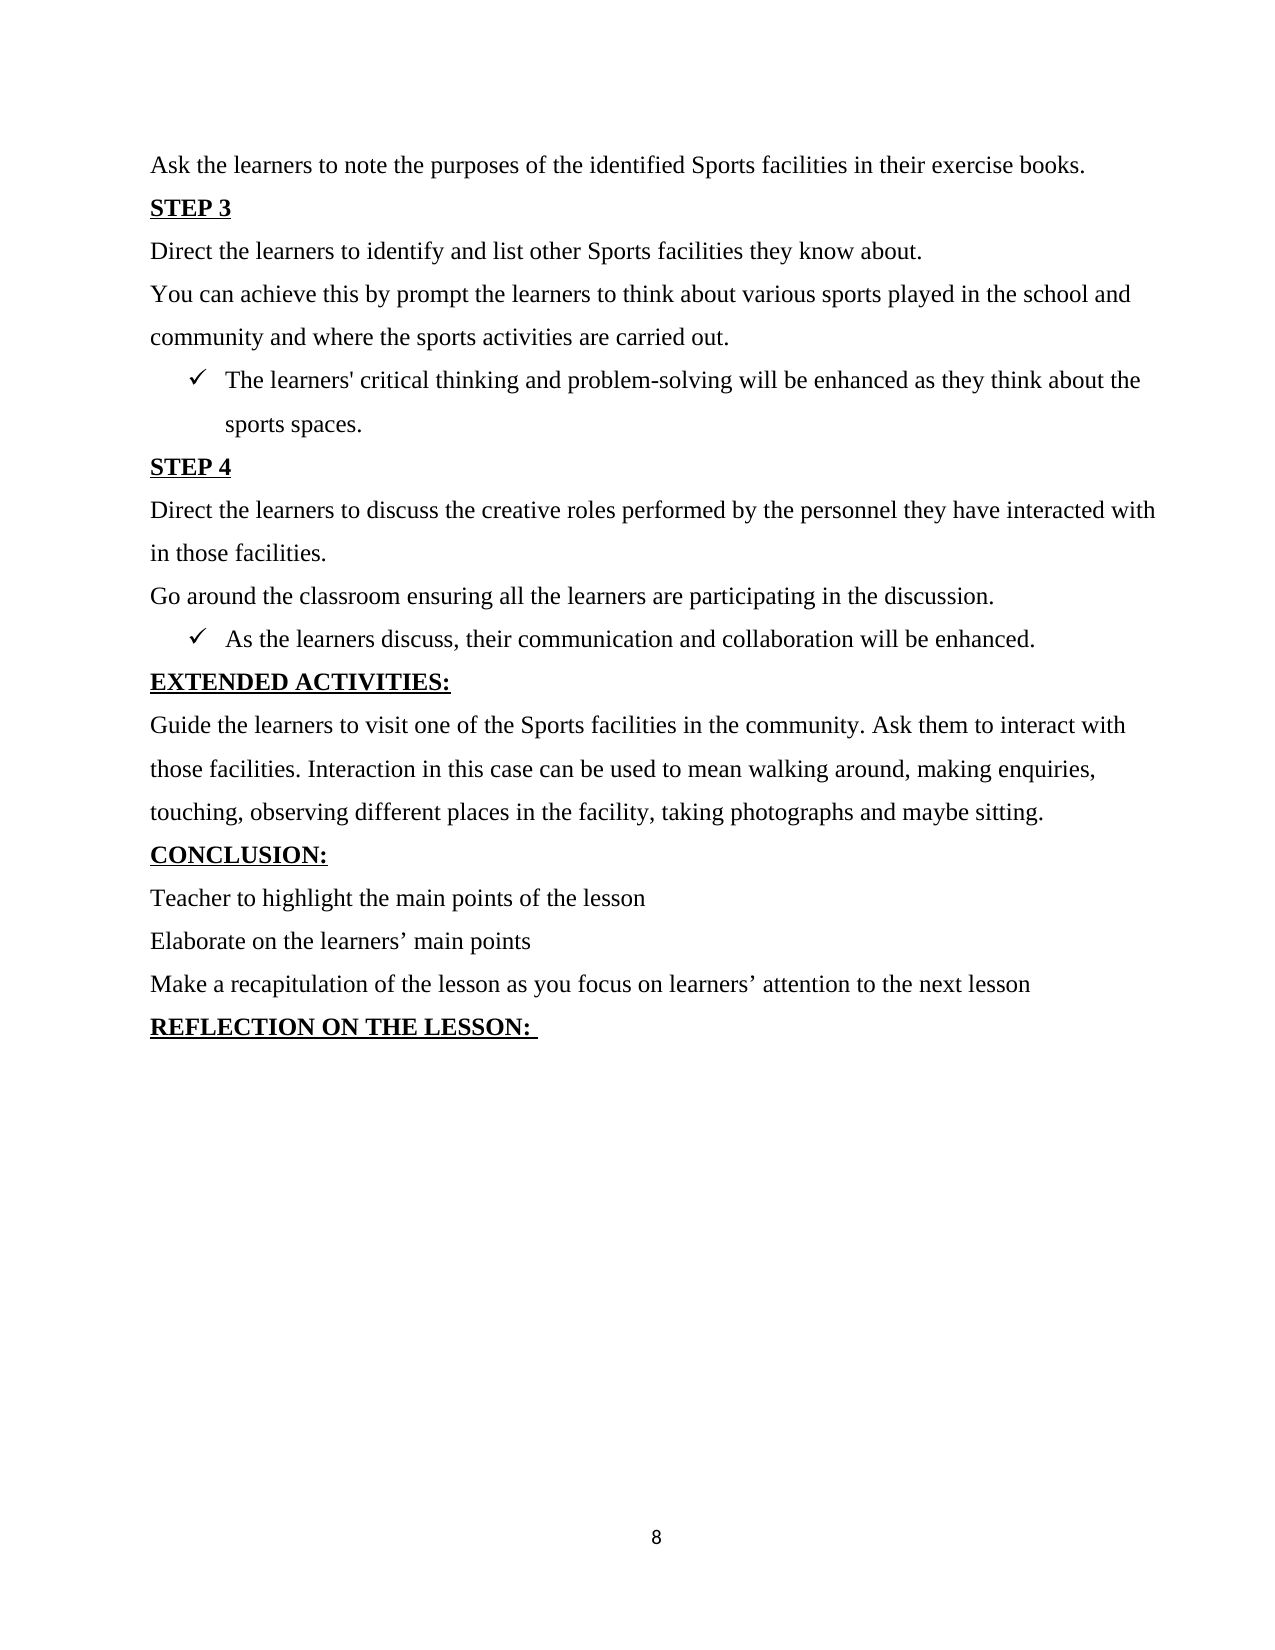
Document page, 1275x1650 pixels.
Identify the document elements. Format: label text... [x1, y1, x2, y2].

text Guide the learners to visit one of the Sports facilities in the community. Ask them to interact with those facilities. Interaction in this case can be used to mean walking around, making enquiries, touching, observing different places in the facility, taking photographs and maybe sitting. [150, 711, 1162, 826]
text Direct the learners to identify and list other Sports facilities they know about. [150, 236, 1162, 265]
text Direct the learners to discuss the creative roles performed by the personnel they have interacted with in those facilities. [150, 495, 1162, 567]
text STEP 3 [150, 193, 1162, 222]
text REFLECTION ON THE LESSON: [150, 1012, 1162, 1041]
text EXTENDED ACTIVITIES: [150, 667, 1162, 696]
text You can achieve this by prompt the learners to think about various sports played in the school and community and where the sports activities are carried out. [150, 279, 1162, 351]
text Teacher to highlight the main points of the lesson [150, 883, 1162, 912]
text Ask the learners to note the purposes of the identified Sports facilities in their exercise books. [150, 150, 1162, 179]
text STEP 4 [150, 452, 1162, 481]
text Go around the classroom ensuring all the learners are participating in the discussion. [150, 581, 1162, 610]
list The learners' critical thinking and problem-solving will be enhanced as they think about the sports spaces. [187, 366, 1162, 437]
text Make a recapitulation of the lesson as you focus on learners’ attention to the next lesson [150, 969, 1162, 998]
text CONCLUSION: [150, 840, 1162, 869]
text Elaborate on the learners’ main points [150, 926, 1162, 955]
list As the learners discuss, their communication and collaboration will be enhanced. [187, 624, 1162, 653]
